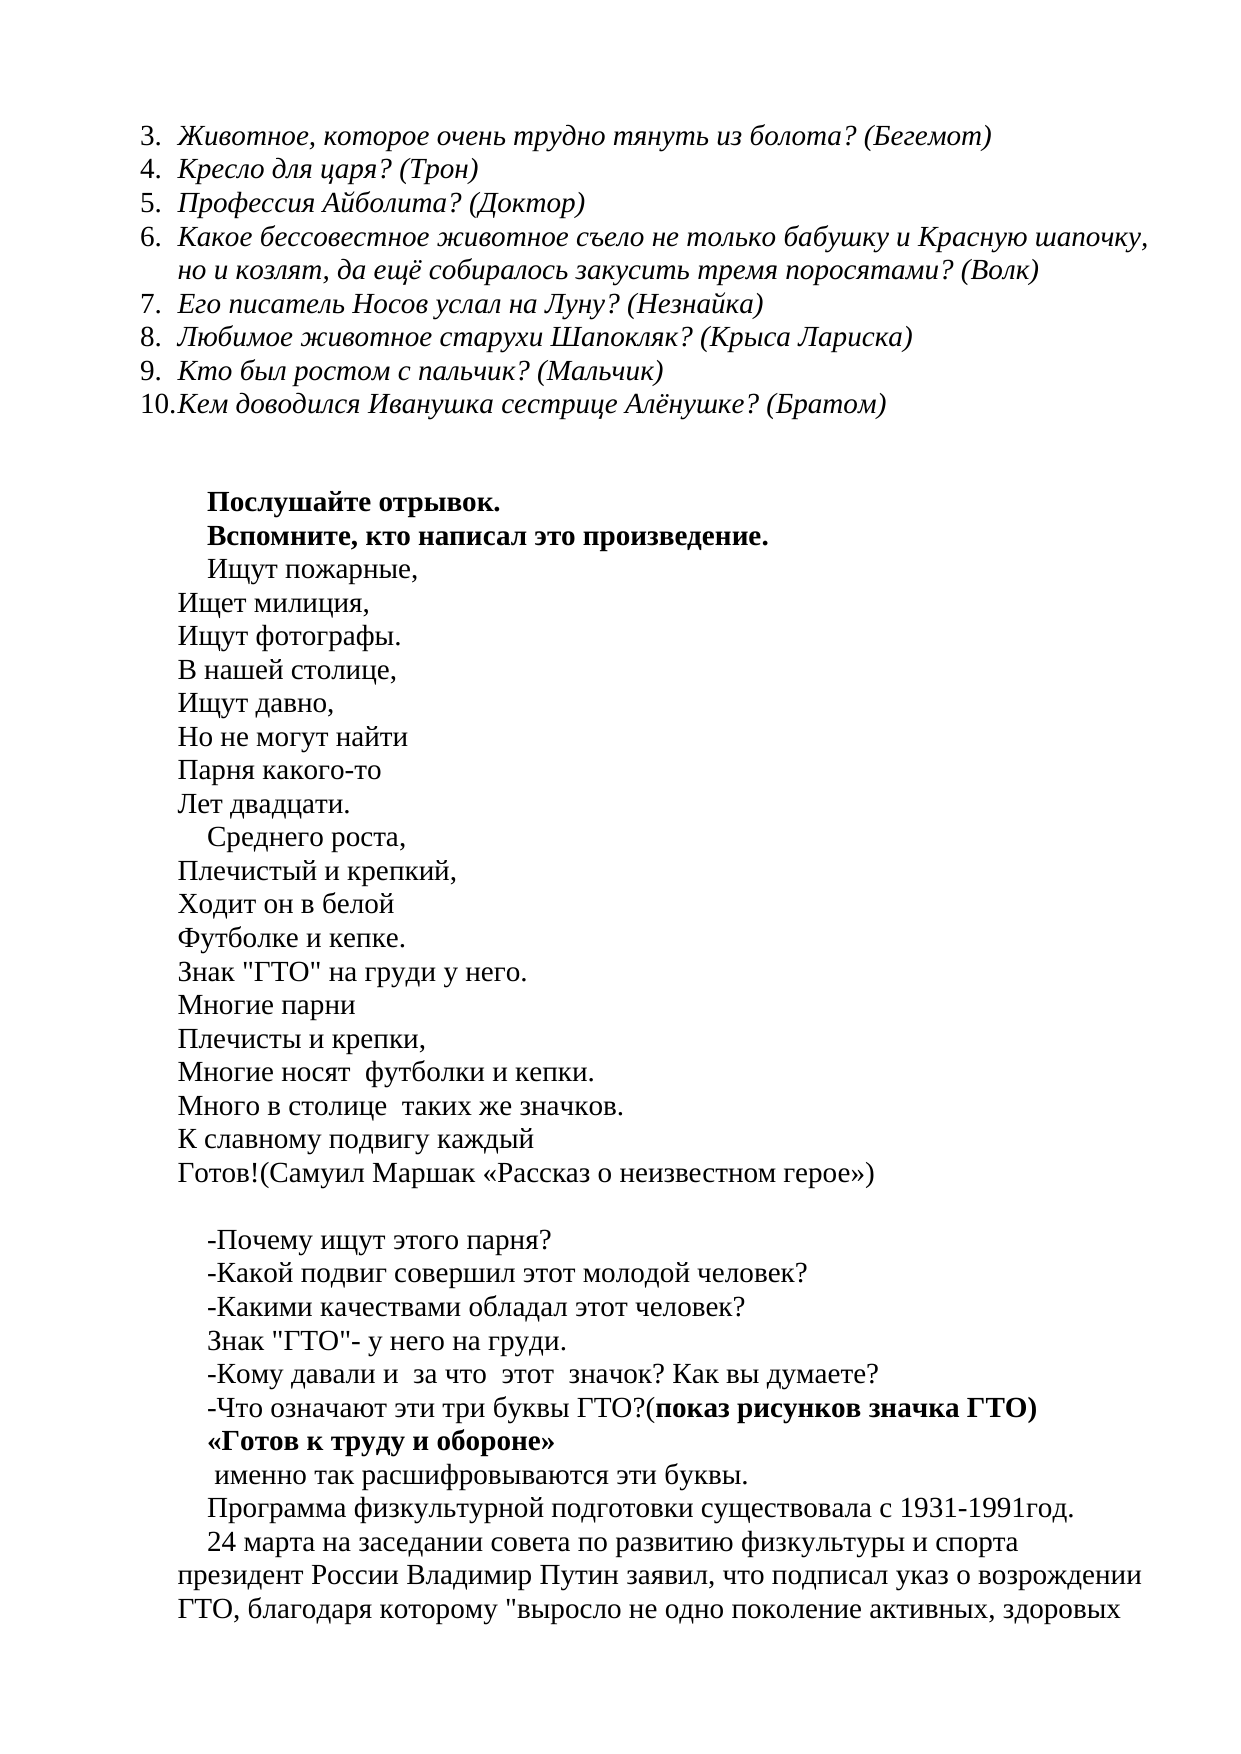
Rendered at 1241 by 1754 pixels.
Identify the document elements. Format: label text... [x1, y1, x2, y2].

list Кресло для царя? (Трон) [140, 152, 1152, 185]
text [177, 1524, 1152, 1624]
text именно так расшифровываются эти буквы. [177, 1457, 1152, 1490]
list Его писатель Носов услал на Луну? (Незнайка) [140, 286, 1152, 319]
list Профессия Айболита? (Доктор) [140, 185, 1152, 219]
text Послушайте отрывок. [177, 484, 1152, 518]
text -Кому давали и за что этот значок? Как вы думаете? [177, 1356, 1152, 1390]
text Вспомните, кто написал это произведение. [177, 518, 1152, 551]
list Какое бессовестное животное съело не только бабушку и Красную шапочку, но и козлят, да ещё собиралось закусить тремя поросятами? (Волк) [140, 219, 1152, 286]
text Знак "ГТО"- у него на груди. [177, 1323, 1152, 1356]
list Любимое животное старухи Шапокляк? (Крыса Лариска) [140, 319, 1152, 353]
text -Какими качествами обладал этот человек? [177, 1289, 1152, 1323]
text -Почему ищут этого парня? [177, 1222, 1152, 1256]
text Ищут пожарные, Ищет милиция, Ищут фотографы. В нашей столице, Ищут давно, Но не могут найти Парня какого-то Лет двадцати. [177, 551, 1152, 819]
text Среднего роста, Плечистый и крепкий, Ходит он в белой Футболке и кепке. Знак "ГТО" на груди у него. Многие парни Плечисты и крепки, Многие носят футболки и кепки. Много в столице таких же значков. К славному подвигу каждый Готов!(Самуил Маршак «Рассказ о неизвестном герое») [177, 819, 1152, 1188]
list Кто был ростом с пальчик? (Мальчик) [140, 353, 1152, 386]
text -Какой подвиг совершил этот молодой человек? [177, 1256, 1152, 1289]
list Кем доводился Иванушка сестрице Алёнушке? (Братом) [140, 386, 1152, 420]
text Программа физкультурной подготовки существовала с 1931-1991год. [177, 1490, 1152, 1524]
text -Что означают эти три буквы ГТО?(показ рисунков значка ГТО) [177, 1390, 1152, 1423]
list Животное, которое очень трудно тянуть из болота? (Бегемот) [140, 118, 1152, 152]
text «Готов к труду и обороне» [177, 1423, 1152, 1457]
